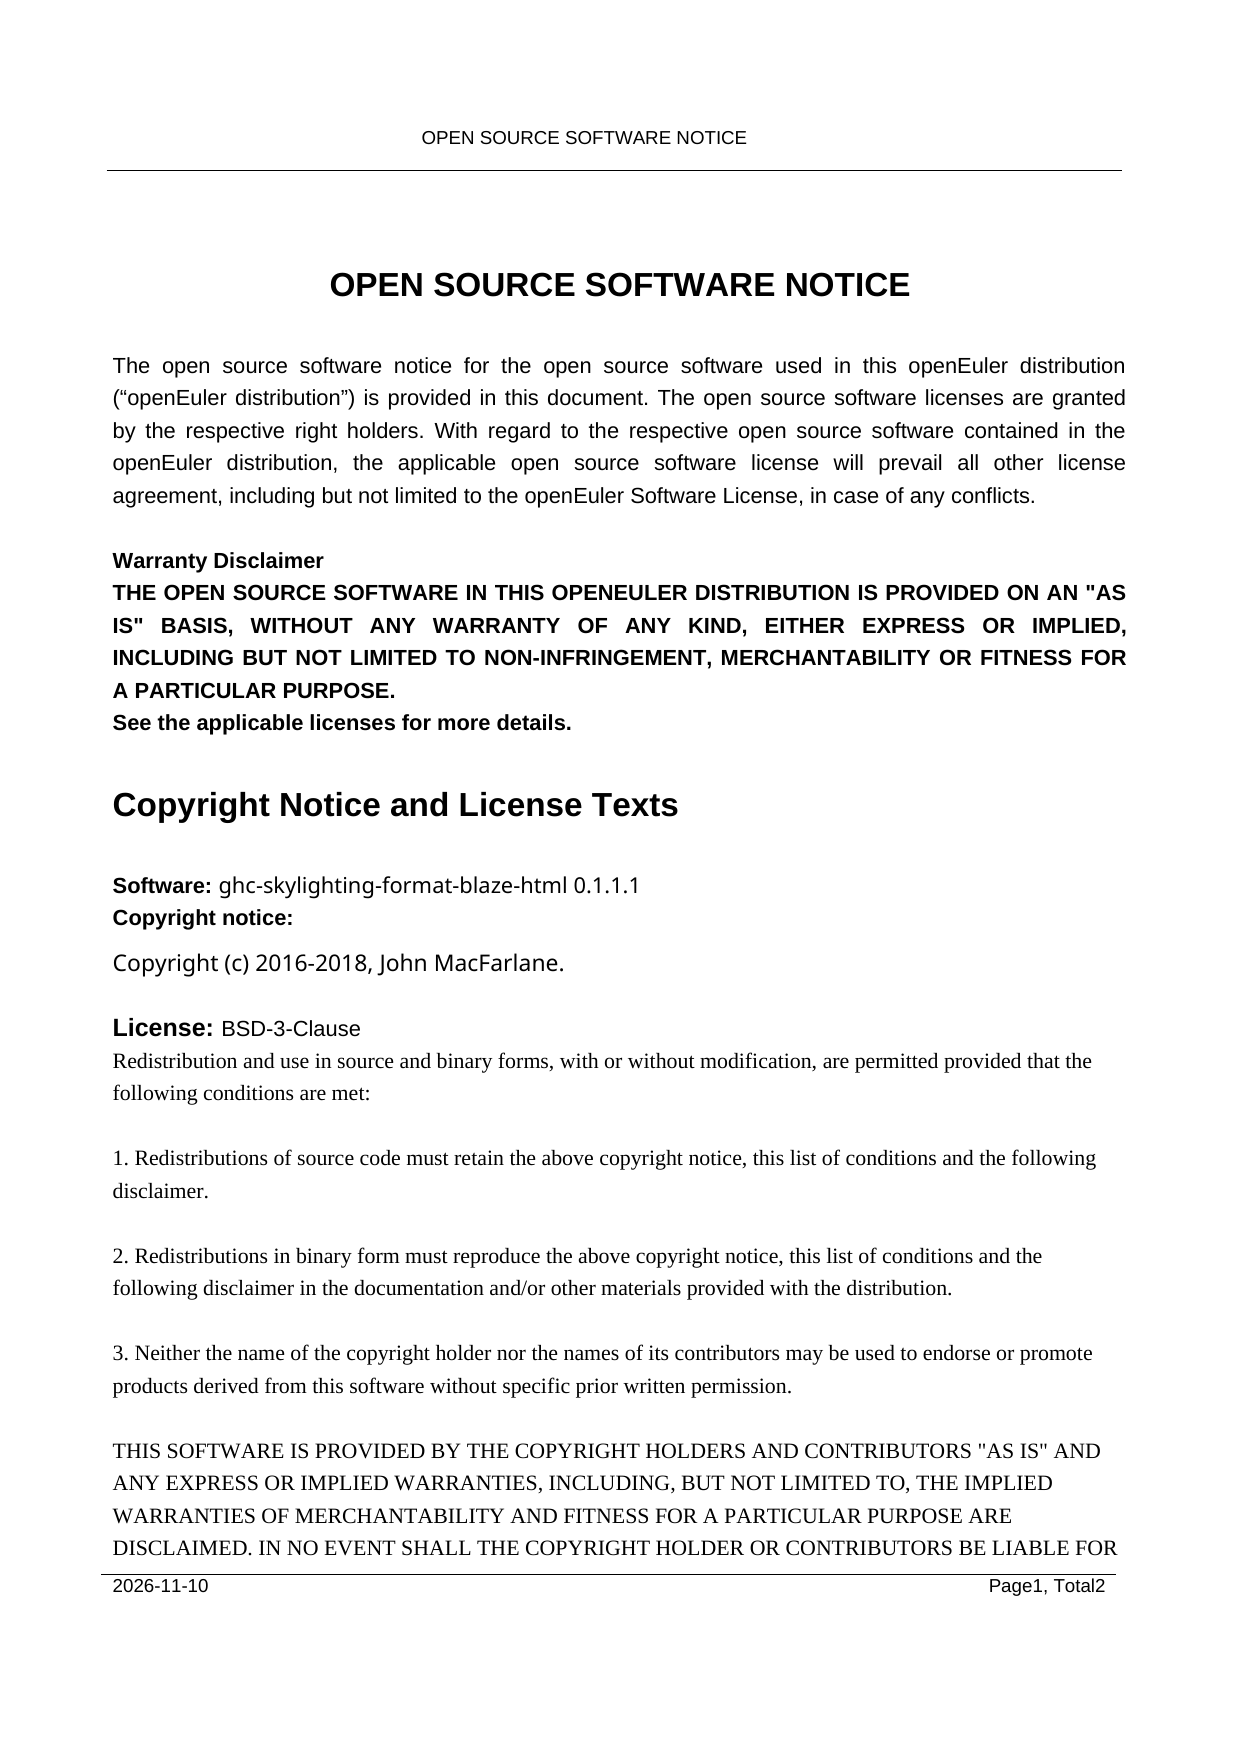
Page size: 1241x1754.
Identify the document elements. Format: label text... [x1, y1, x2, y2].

text OPEN SOURCE SOFTWARE NOTICE [112, 251, 1128, 316]
text THE OPEN SOURCE SOFTWARE IN THIS OPENEULER DISTRIBUTION IS PROVIDED ON AN "AS IS" BASIS, WITHOUT ANY WARRANTY OF ANY KIND, EITHER EXPRESS OR IMPLIED, INCLUDING BUT NOT LIMITED TO NON-INFRINGEMENT, MERCHANTABILITY OR FITNESS FOR A PARTICULAR PURPOSE. See the applicable licenses for more details. [112, 576, 1128, 739]
text License: BSD-3-Clause [112, 1012, 1128, 1044]
text Warranty Disclaimer [112, 544, 1128, 576]
text Copyright (c) 2016-2018, John MacFarlane. [112, 947, 1128, 1012]
text The open source software notice for the open source software used in this openEuler distribution (“openEuler distribution”) is provided in this document. The open source software licenses are granted by the respective right holders. With regard to the respective open source software contained in the openEuler distribution, the applicable open source software license will prevail all other license agreement, including but not limited to the openEuler Software License, in case of any conflicts. [112, 349, 1128, 511]
text Copyright Notice and License Texts [112, 771, 1128, 836]
text Copyright notice: [112, 901, 1128, 934]
title Software: ghc-skylighting-format-blaze-html 0.1.1.1 [112, 869, 1128, 901]
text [112, 1044, 1128, 1564]
